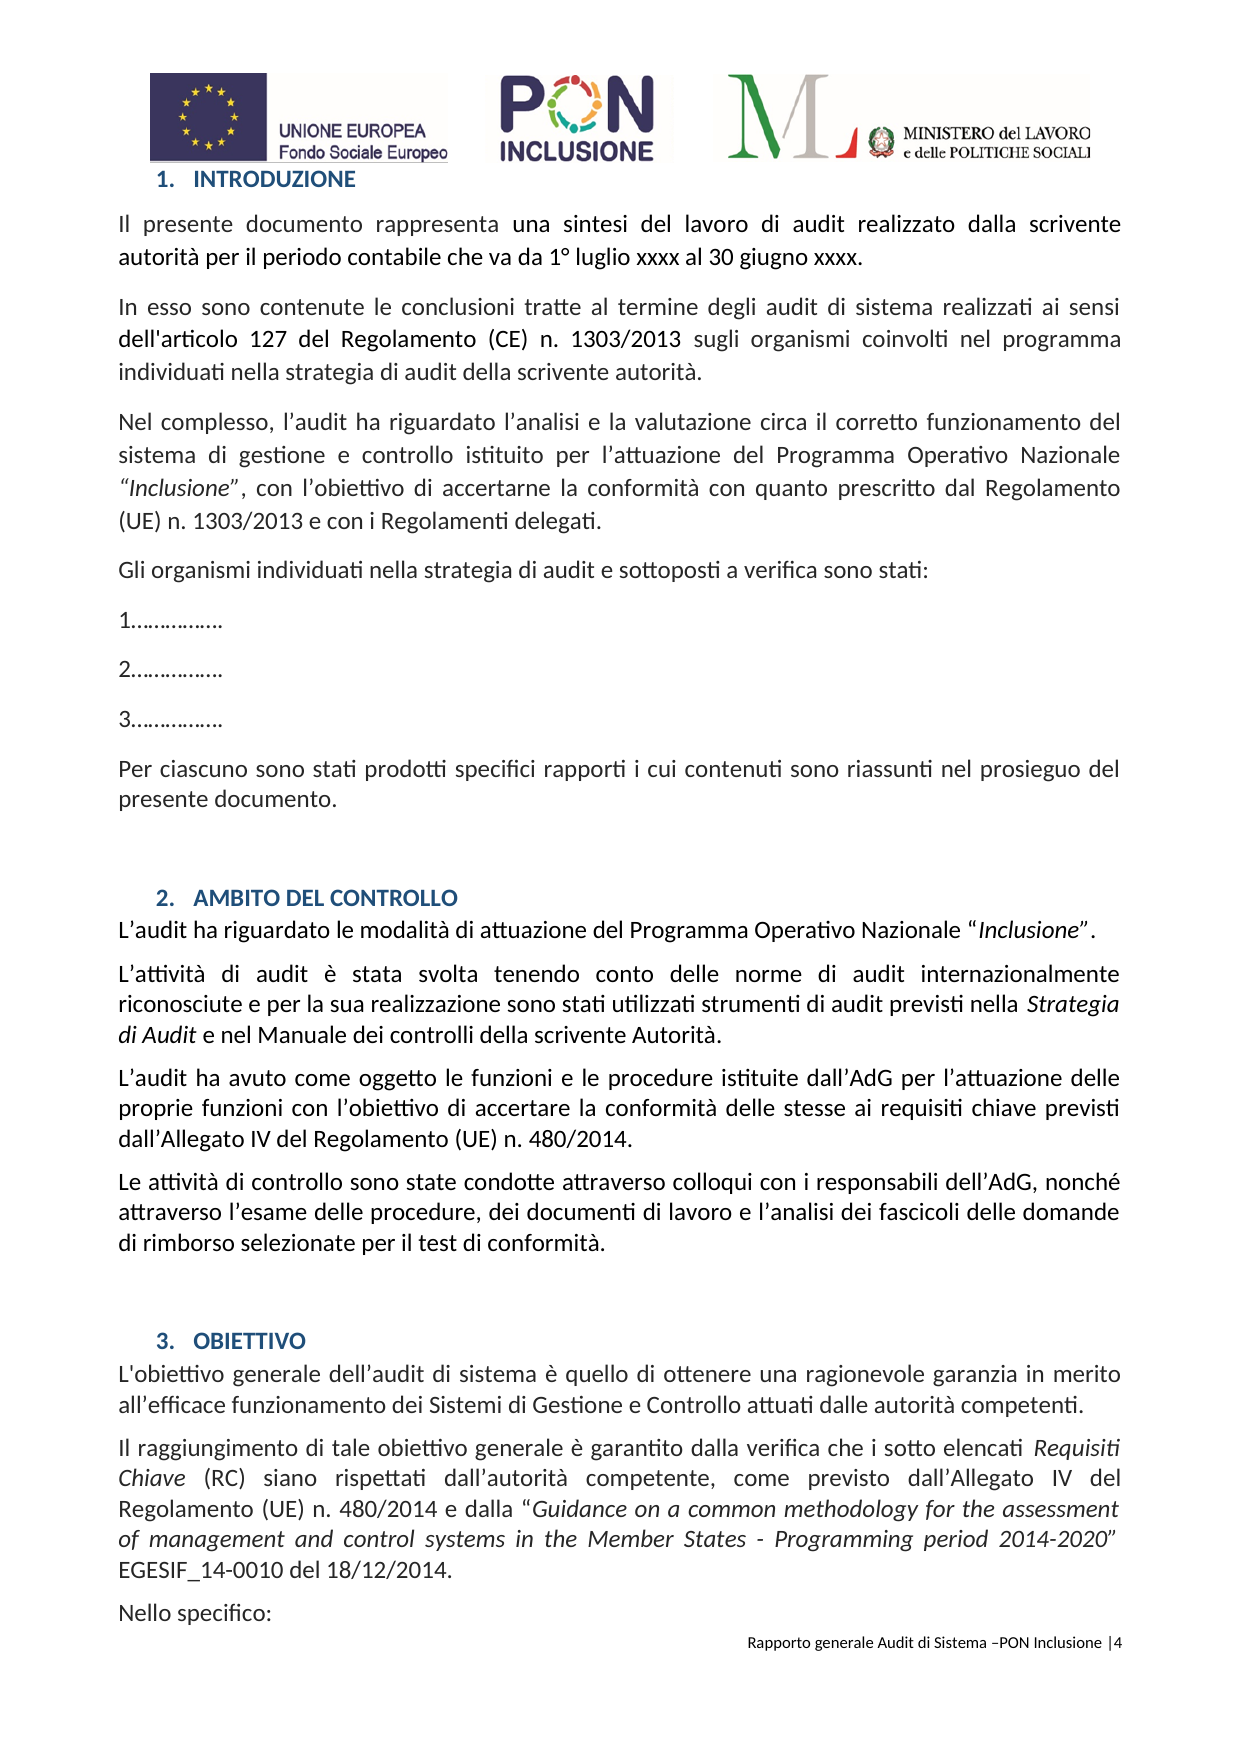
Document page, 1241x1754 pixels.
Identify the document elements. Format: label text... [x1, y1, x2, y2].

text Gli organismi individuati nella strategia di audit e sottoposti a verifica sono stati: [118, 554, 1122, 585]
text 3……………. [118, 703, 1122, 734]
text 1……………. [118, 604, 1122, 634]
text L’audit ha riguardato le modalità di attuazione del Programma Operativo Nazionale “Inclusione”. [118, 915, 1122, 945]
text Il raggiungimento di tale obiettivo generale è garantito dalla verifica che i sotto elencati Requisiti Chiave (RC) siano rispettati dall’autorità competente, come previsto dall’Allegato IV del Regolamento (UE) n. 480/2014 e dalla “Guidance on a common methodology for the assessment of management and control systems in the Member States - Programming period 2014-2020” EGESIF_14-0010 del 18/12/2014. [118, 1432, 1122, 1584]
text Nel complesso, l’audit ha riguardato l’analisi e la valutazione circa il corretto funzionamento del sistema di gestione e controllo istituito per l’attuazione del Programma Operativo Nazionale “Inclusione”, con l’obiettivo di accertarne la conformità con quanto prescritto dal Regolamento (UE) n. 1303/2013 e con i Regolamenti delegati. [118, 406, 1122, 535]
text 2……………. [118, 653, 1122, 684]
text L'obiettivo generale dell’audit di sistema è quello di ottenere una ragionevole garanzia in merito all’efficace funzionamento dei Sistemi di Gestione e Controllo attuati dalle autorità competenti. [118, 1358, 1122, 1419]
text Nello specifico: [118, 1597, 1122, 1627]
text In esso sono contenute le conclusioni tratte al termine degli audit di sistema realizzati ai sensi dell'articolo 127 del Regolamento (CE) n. 1303/2013 sugli organismi coinvolti nel programma individuati nella strategia di audit della scrivente autorità. [118, 291, 1122, 387]
text Le attività di controllo sono state condotte attraverso colloqui con i responsabili dell’AdG, nonché attraverso l’esame delle procedure, dei documenti di lavoro e l’analisi dei fascicoli delle domande di rimborso selezionate per il test di conformità. [118, 1166, 1122, 1257]
text Per ciascuno sono stati prodotti specifici rapporti i cui contenuti sono riassunti nel prosieguo del presente documento. [118, 753, 1122, 814]
text L’audit ha avuto come oggetto le funzioni e le procedure istituite dall’AdG per l’attuazione delle proprie funzioni con l’obiettivo di accertare la conformità delle stesse ai requisiti chiave previsti dall’Allegato IV del Regolamento (UE) n. 480/2014. [118, 1062, 1122, 1153]
picture [150, 73, 1091, 163]
subtitle INTRODUZIONE [156, 163, 1122, 193]
subtitle AMBITO DEL CONTROLLO [156, 882, 1122, 912]
text L’attività di audit è stata svolta tenendo conto delle norme di audit internazionalmente riconosciute e per la sua realizzazione sono stati utilizzati strumenti di audit previsti nella Strategia di Audit e nel Manuale dei controlli della scrivente Autorità. [118, 958, 1122, 1049]
subtitle OBIETTIVO [156, 1325, 1122, 1356]
text Il presente documento rappresenta una sintesi del lavoro di audit realizzato dalla scrivente autorità per il periodo contabile che va da 1° luglio xxxx al 30 giugno xxxx. [118, 208, 1122, 272]
